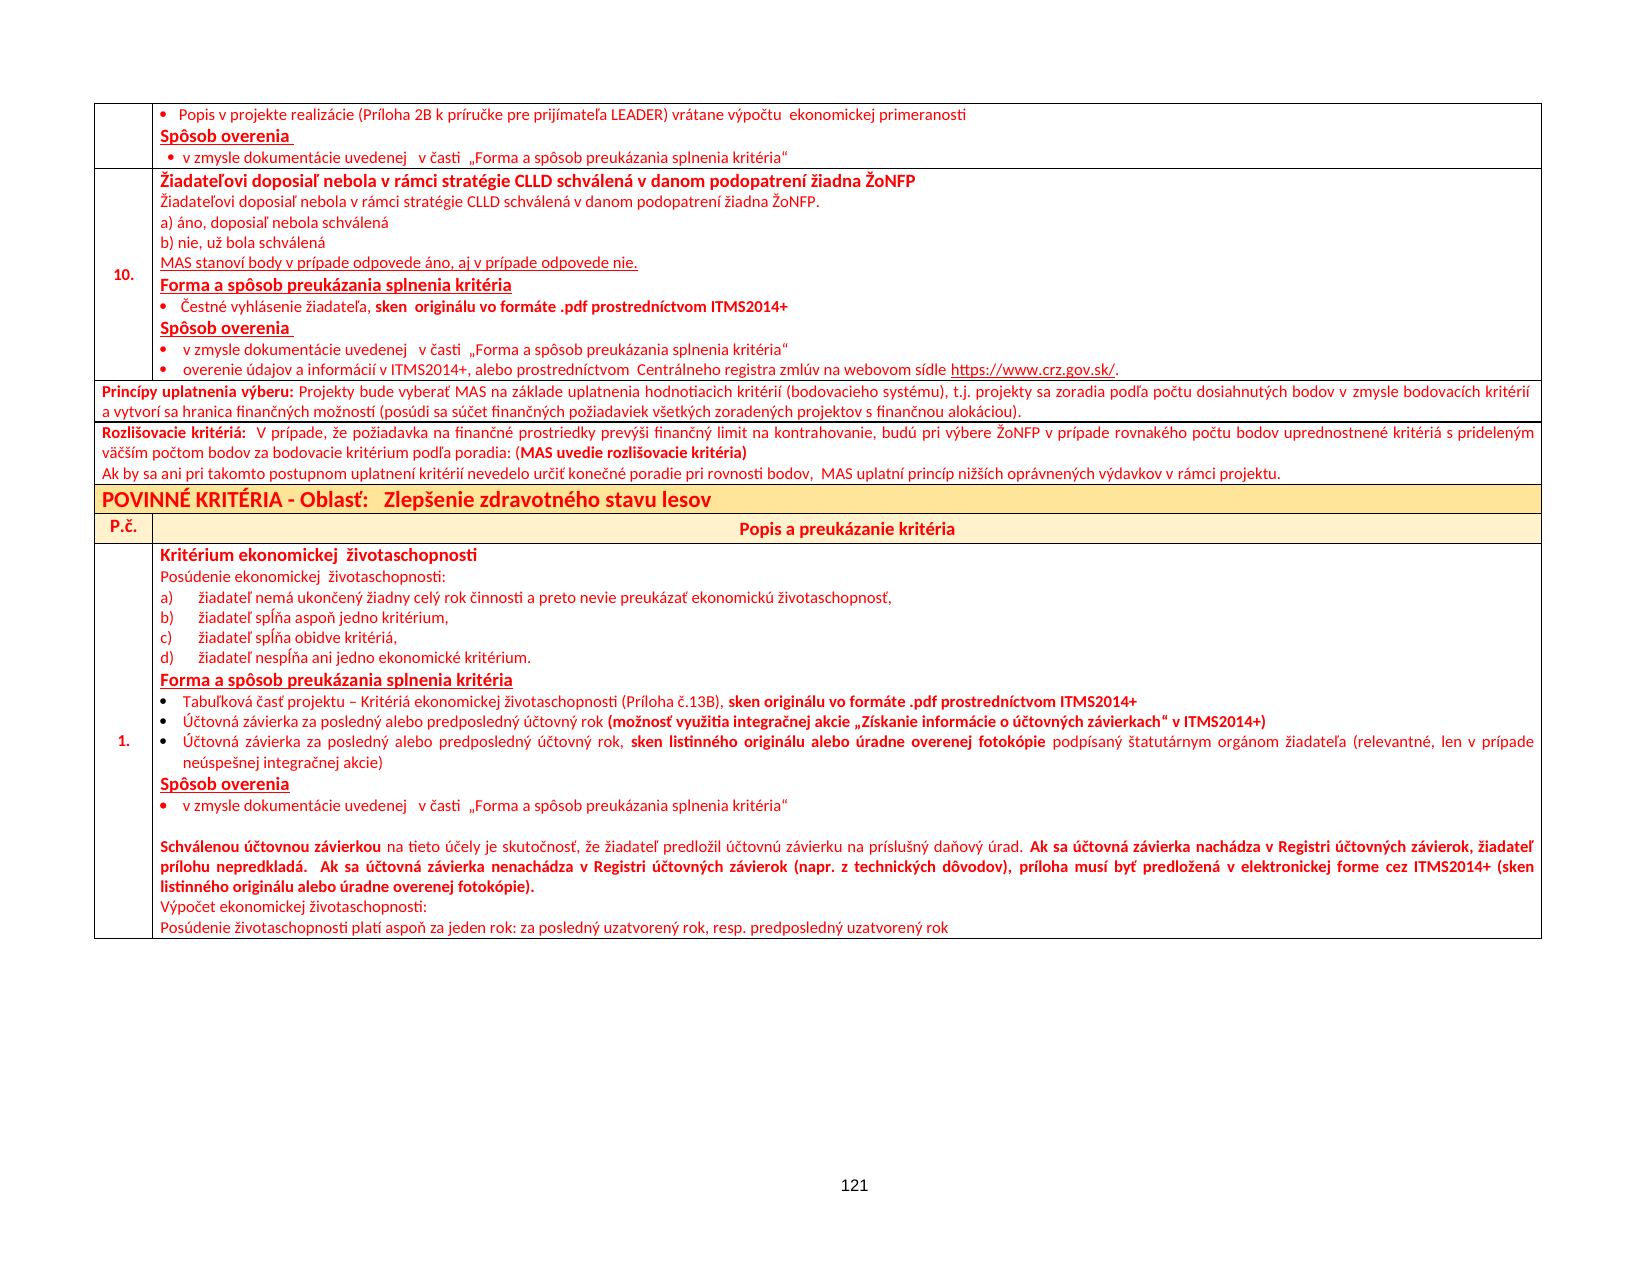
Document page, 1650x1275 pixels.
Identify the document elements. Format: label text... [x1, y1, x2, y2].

table_cell Popis a preukázanie kritéria [153, 514, 1541, 543]
table_cell Rozlišovacie kritériá: V prípade, že požiadavka na finančné prostriedky prevýši finančný limit na kontrahovanie, budú pri výbere ŽoNFP v prípade rovnakého počtu bodov uprednostnené kritériá s prideleným väčším počtom bodov za bodovacie kritérium podľa poradia: (MAS uvedie rozlišovacie kritéria) Ak by sa ani pri takomto postupnom uplatnení kritérií nevedelo určiť konečné poradie pri rovnosti bodov, MAS uplatní princíp nižších oprávnených výdavkov v rámci projektu. [95, 423, 1541, 483]
table_cell Princípy uplatnenia výberu: Projekty bude vyberať MAS na základe uplatnenia hodnotiacich kritérií (bodovacieho systému), t.j. projekty sa zoradia podľa počtu dosiahnutých bodov v zmysle bodovacích kritérií a vytvorí sa hranica finančných možností (posúdi sa súčet finančných požiadaviek všetkých zoradených projektov s finančnou alokáciou). [95, 381, 1541, 421]
table_cell 9. [95, 104, 152, 168]
table_cell 10. [95, 169, 152, 380]
table_cell P.č. [95, 514, 152, 543]
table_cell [153, 104, 1541, 168]
table_cell 1. [95, 544, 152, 937]
table_cell Žiadateľovi doposiaľ nebola v rámci stratégie CLLD schválená v danom podopatrení žiadna ŽoNFP Žiadateľovi doposiaľ nebola v rámci stratégie CLLD schválená v danom podopatrení žiadna ŽoNFP. a) áno, doposiaľ nebola schválená b) nie, už bola schválená MAS stanoví body v prípade odpovede áno, aj v prípade odpovede nie. Forma a spôsob preukázania splnenia kritéria Čestné vyhlásenie žiadateľa, sken originálu vo formáte .pdf prostredníctvom ITMS2014+ Spôsob overenia v zmysle dokumentácie uvedenej v časti „Forma a spôsob preukázania splnenia kritéria“ overenie údajov a informácií v ITMS2014+, alebo prostredníctvom Centrálneho registra zmlúv na webovom sídle https://www.crz.gov.sk/. [153, 169, 1541, 380]
table_cell POVINNÉ KRITÉRIA - Oblasť: Zlepšenie zdravotného stavu lesov [95, 485, 1541, 513]
